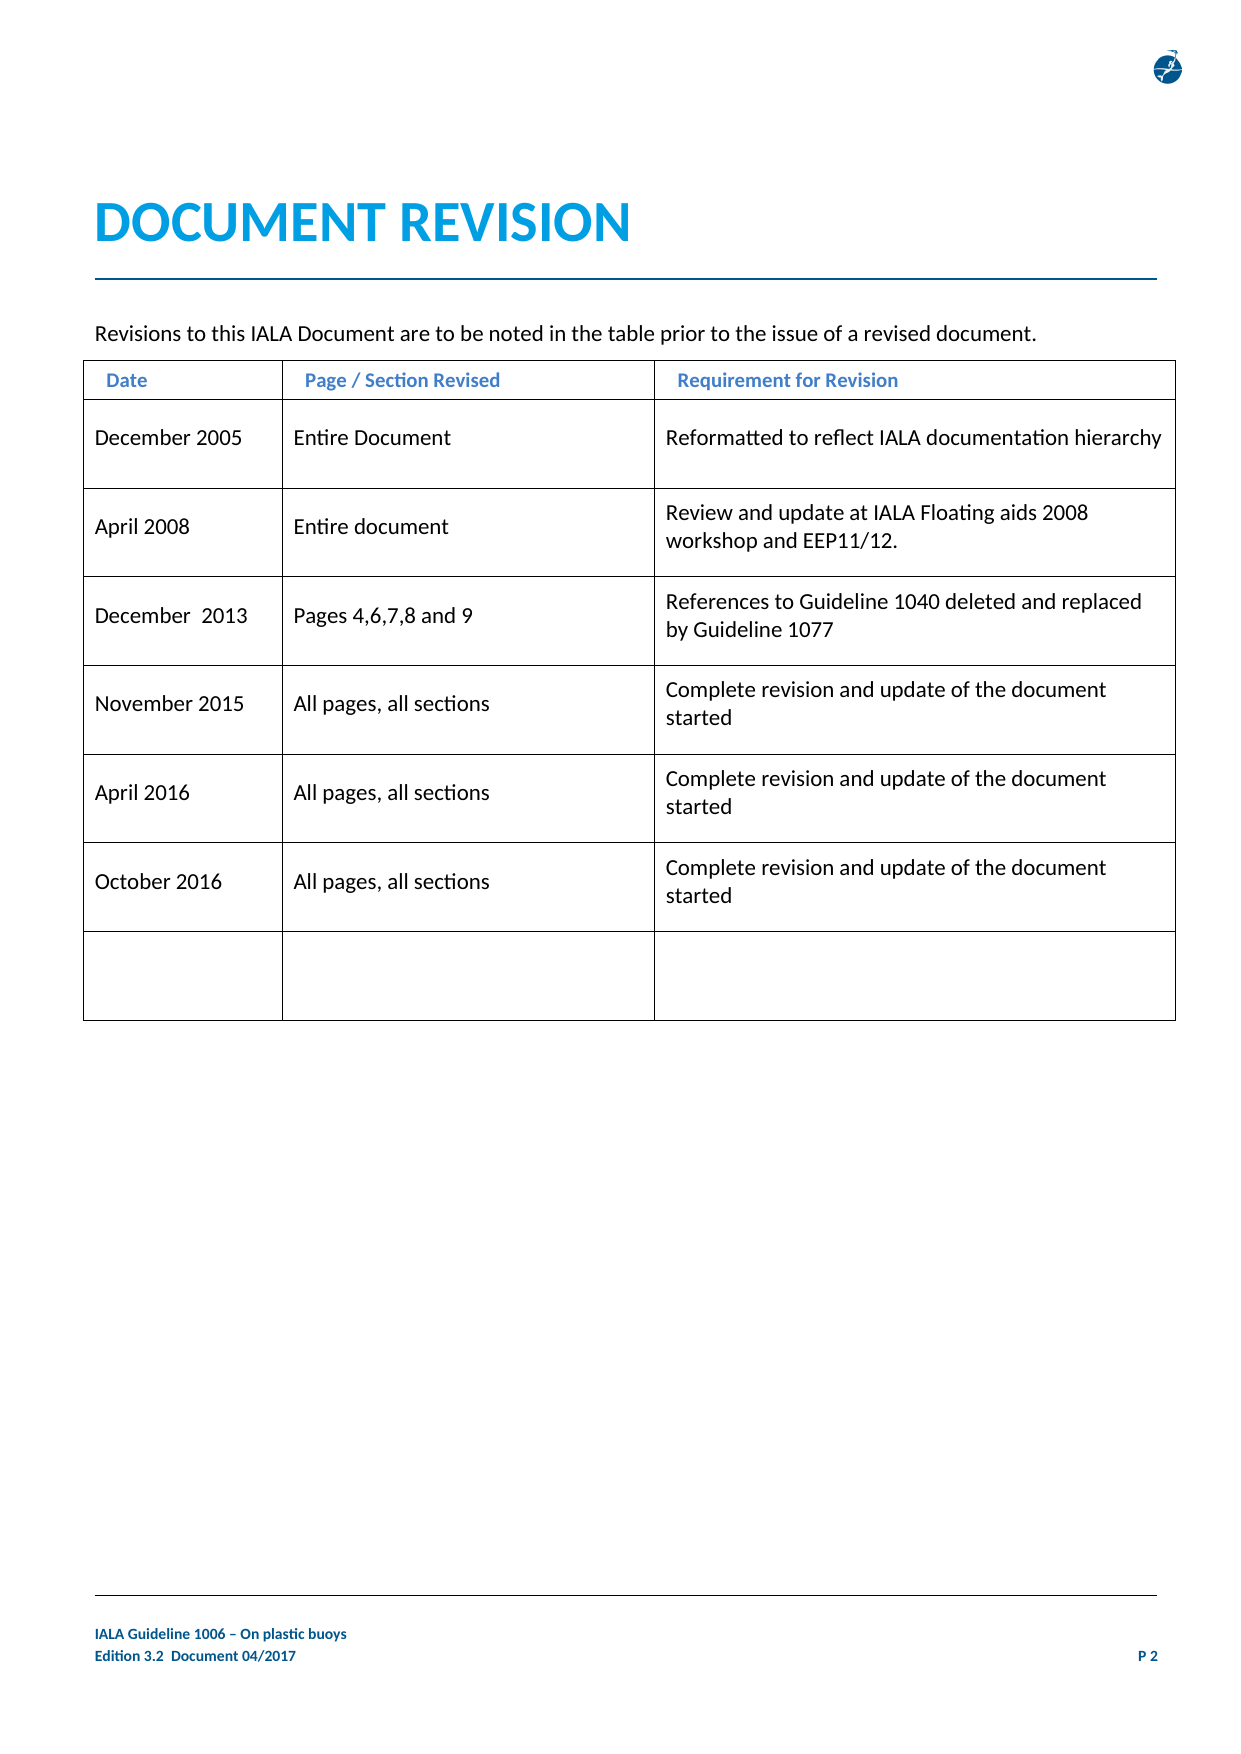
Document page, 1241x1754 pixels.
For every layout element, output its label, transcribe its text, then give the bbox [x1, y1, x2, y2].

table_cell October 2016 [84, 843, 282, 931]
table_cell All pages, all sections [283, 755, 654, 842]
table_header Page / Section Revised [283, 361, 654, 399]
table_cell References to Guideline 1040 deleted and replaced by Guideline 1077 [655, 577, 1175, 665]
picture [1122, 0, 1241, 119]
table_cell All pages, all sections [283, 666, 654, 753]
table_cell April 2016 [84, 755, 282, 842]
table_cell Reformatted to reflect IALA documentation hierarchy [655, 400, 1175, 488]
table_cell Complete revision and update of the document started [655, 666, 1175, 753]
table_cell [655, 932, 1175, 1019]
table_cell Complete revision and update of the document started [655, 843, 1175, 931]
table_cell November 2015 [84, 666, 282, 753]
table_cell Entire Document [283, 400, 654, 488]
table_cell Complete revision and update of the document started [655, 755, 1175, 842]
table_header Date [84, 361, 282, 399]
table_cell Entire document [283, 489, 654, 576]
table_cell All pages, all sections [283, 843, 654, 931]
table_cell Review and update at IALA Floating aids 2008 workshop and EEP11/12. [655, 489, 1175, 576]
table_cell Pages 4,6,7,8 and 9 [283, 577, 654, 665]
table_header Requirement for Revision [655, 361, 1175, 399]
table_cell April 2008 [84, 489, 282, 576]
table_cell December 2013 [84, 577, 282, 665]
table_cell December 2005 [84, 400, 282, 488]
table_cell [283, 932, 654, 1019]
table_cell [84, 932, 282, 1019]
text Revisions to this IALA Document are to be noted in the table prior to the issue of a revised document. [94, 319, 1157, 347]
